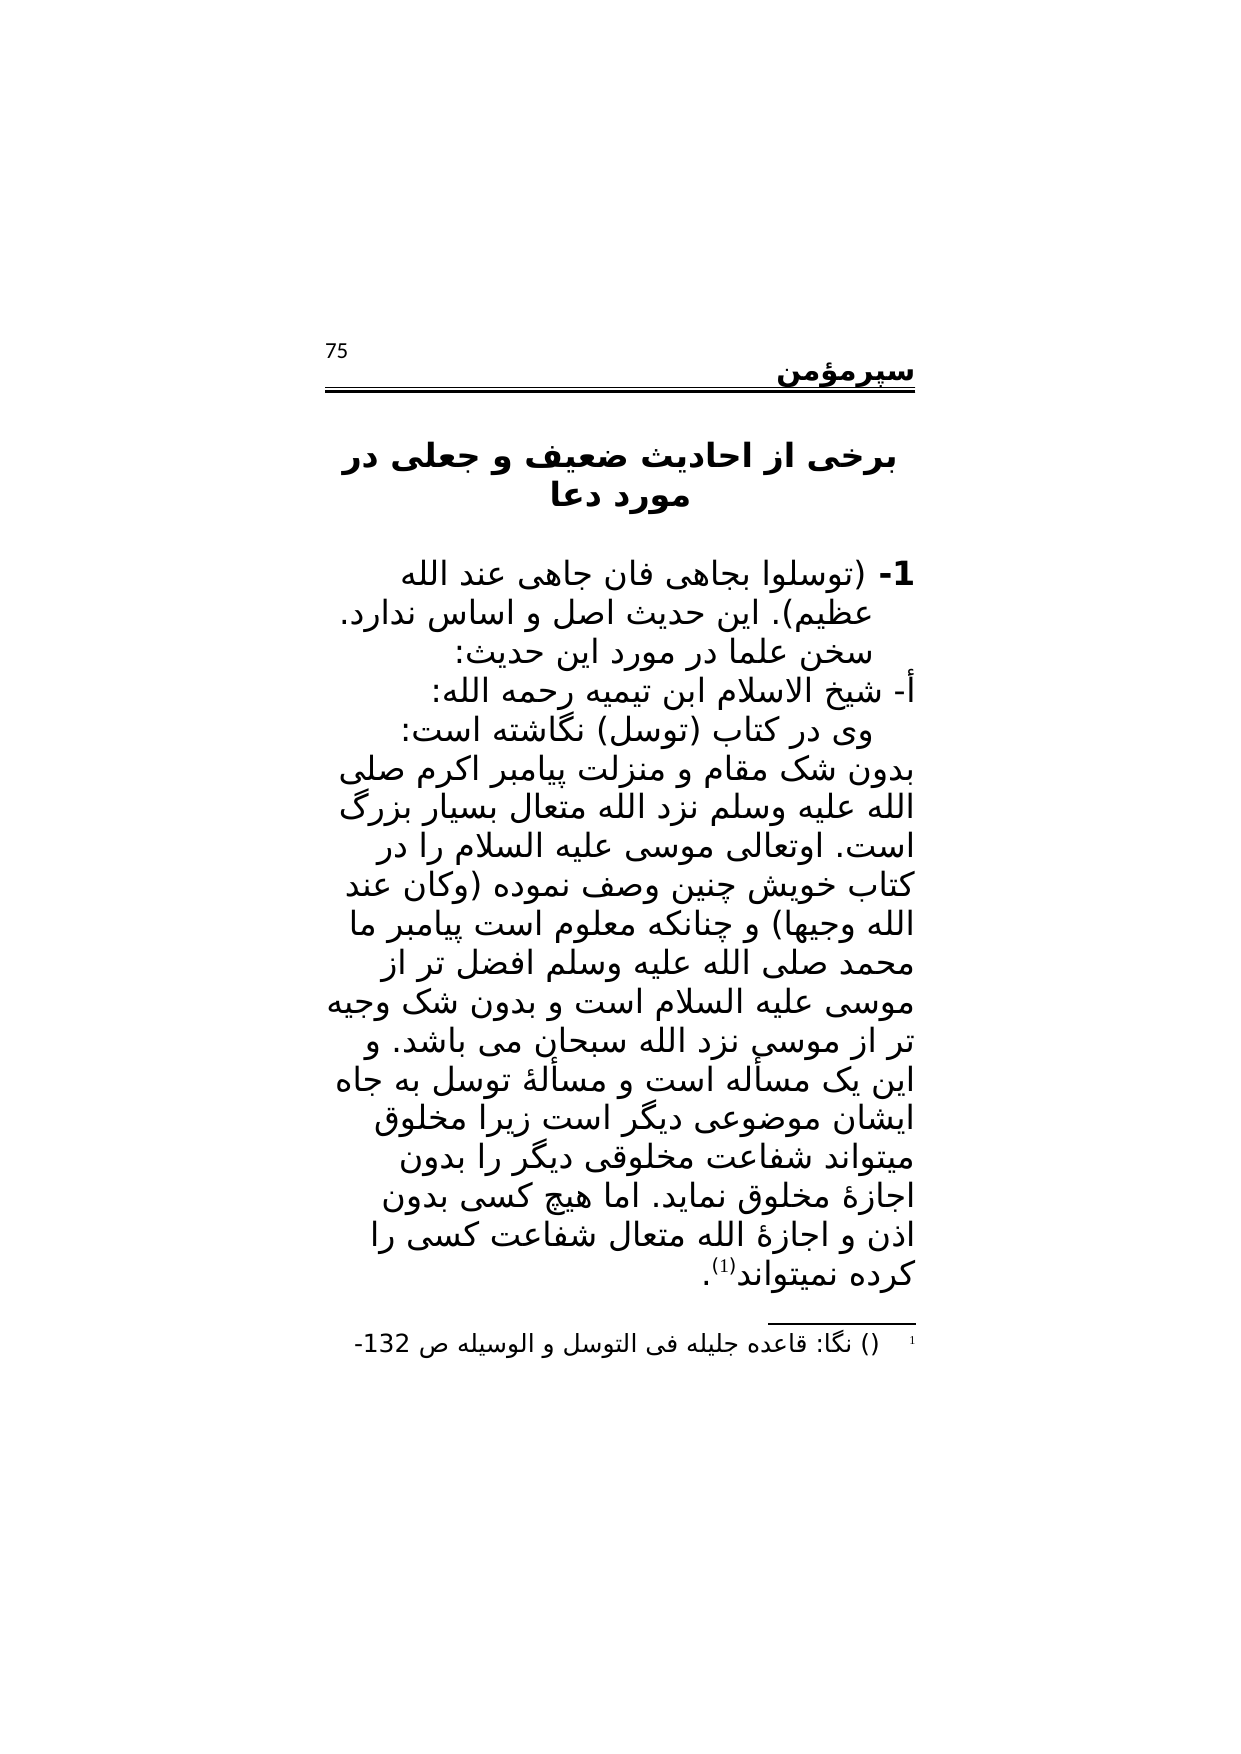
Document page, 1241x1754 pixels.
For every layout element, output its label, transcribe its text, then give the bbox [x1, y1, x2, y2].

text وی در کتاب (توسل) نگاشته است: بدون شک مقام و منزلت پیامبر اکرم صلی الله علیه وسلم نزد الله متعال بسیار بزرگ است. اوتعالی موسی علیه السلام را در کتاب خویش چنین وصف نموده (وکان عند الله وجیها) و چنانکه معلوم است پیامبر ما محمد صلی الله علیه وسلم افضل تر از موسی علیه السلام است و بدون شک وجیه تر از موسی نزد الله سبحان می باشد. و این یک مسأله است و مسألۀ توسل به جاه ایشان موضوعی دیگر است زیرا مخلوق میتواند شفاعت مخلوقی دیگر را بدون اجازۀ مخلوق نماید. اما هیچ کسی بدون اذن و اجازۀ الله متعال شفاعت کسی را کرده نمیتواند(). [325, 710, 915, 1293]
text 1- (توسلوا بجاهی فان جاهی عند الله عظیم). این حدیث اصل و اساس ندارد. [325, 555, 915, 633]
text برخی از احادیث ضعیف و جعلی در مورد دعا [325, 436, 915, 514]
text أ- شیخ الاسلام ابن تیمیه رحمه الله: [325, 671, 915, 710]
text سخن علما در مورد این حدیث: [325, 633, 915, 671]
